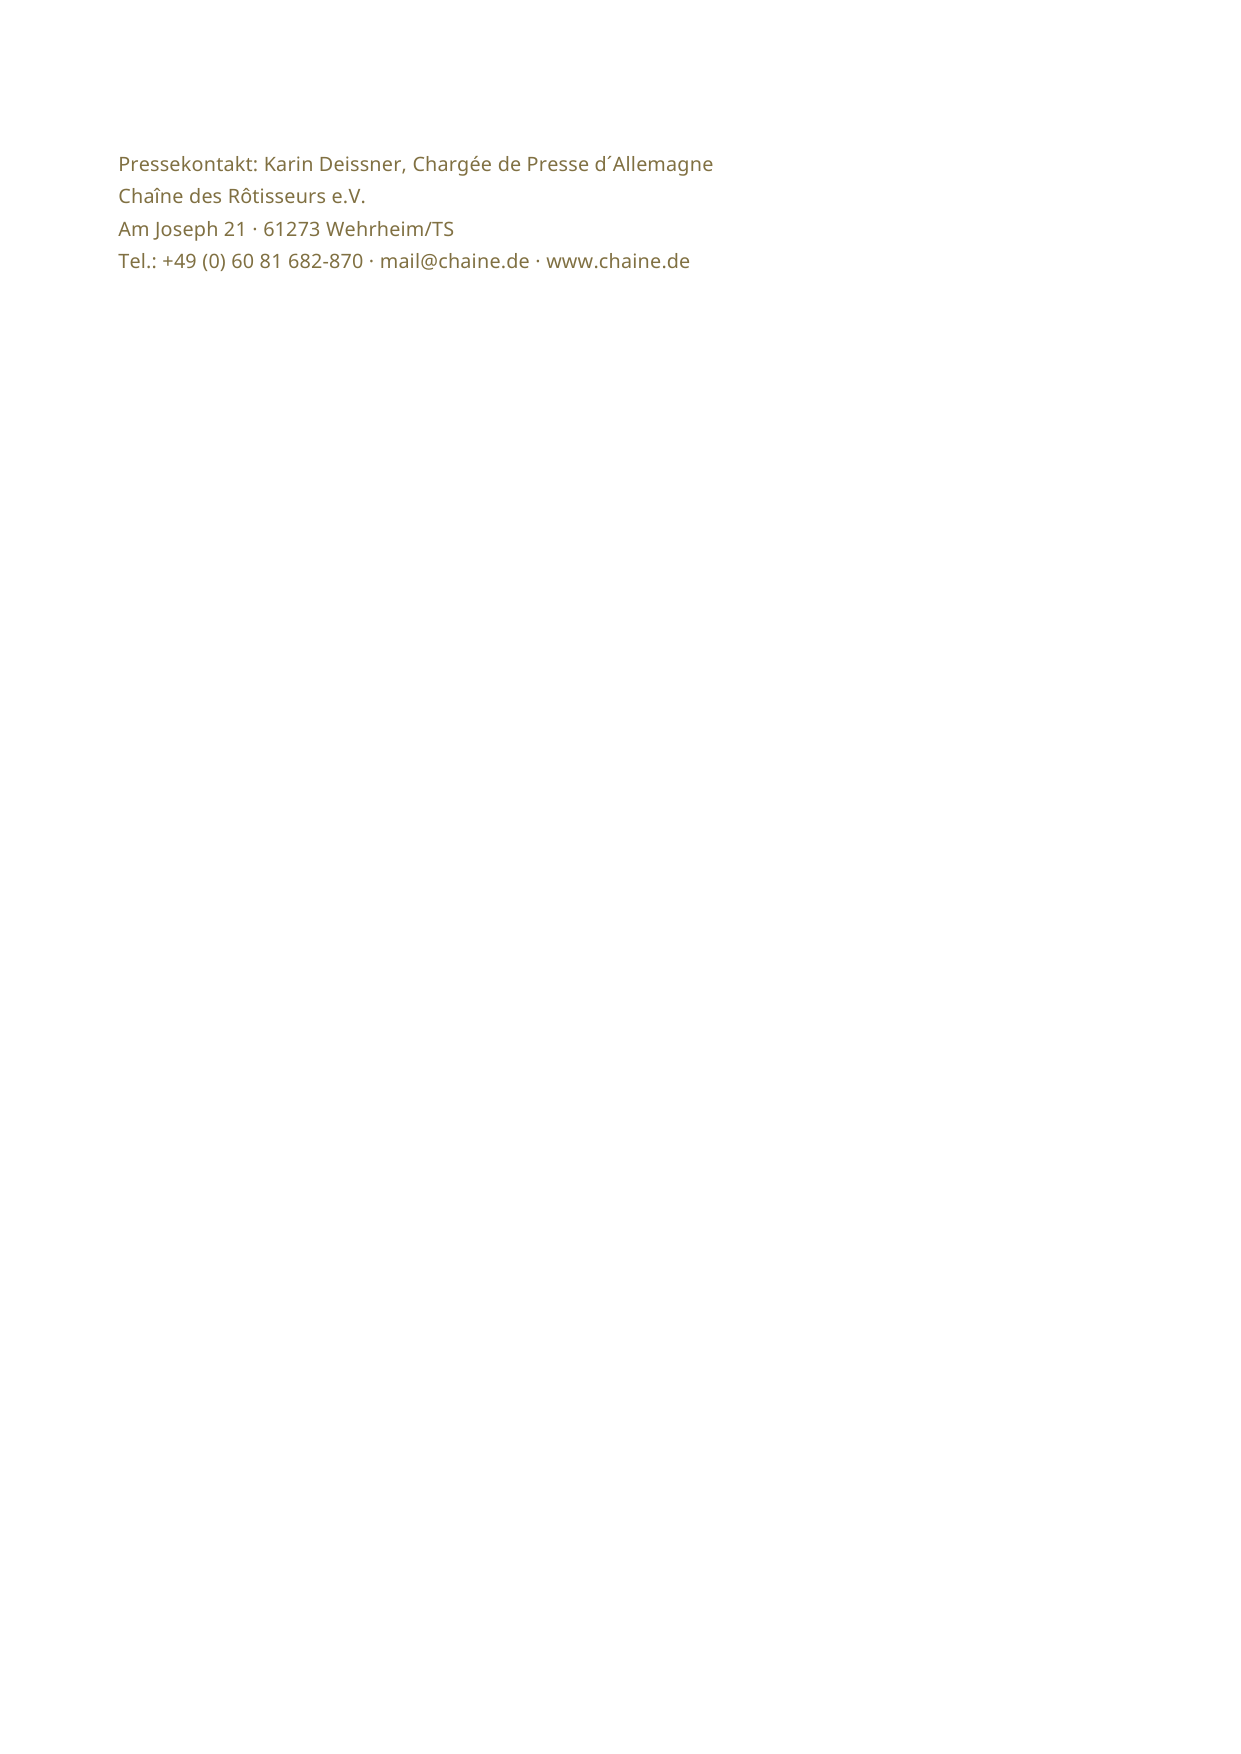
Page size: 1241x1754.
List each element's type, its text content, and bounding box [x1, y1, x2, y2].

text Chaîne des Rôtisseurs e.V. [118, 183, 1122, 210]
text Tel.: +49 (0) 60 81 682-870 · mail@chaine.de · www.chaine.de [118, 247, 1122, 274]
text Pressekontakt: Karin Deissner, Chargée de Presse d´Allemagne [118, 150, 1122, 177]
text Am Joseph 21 · 61273 Wehrheim/TS [118, 215, 1122, 242]
